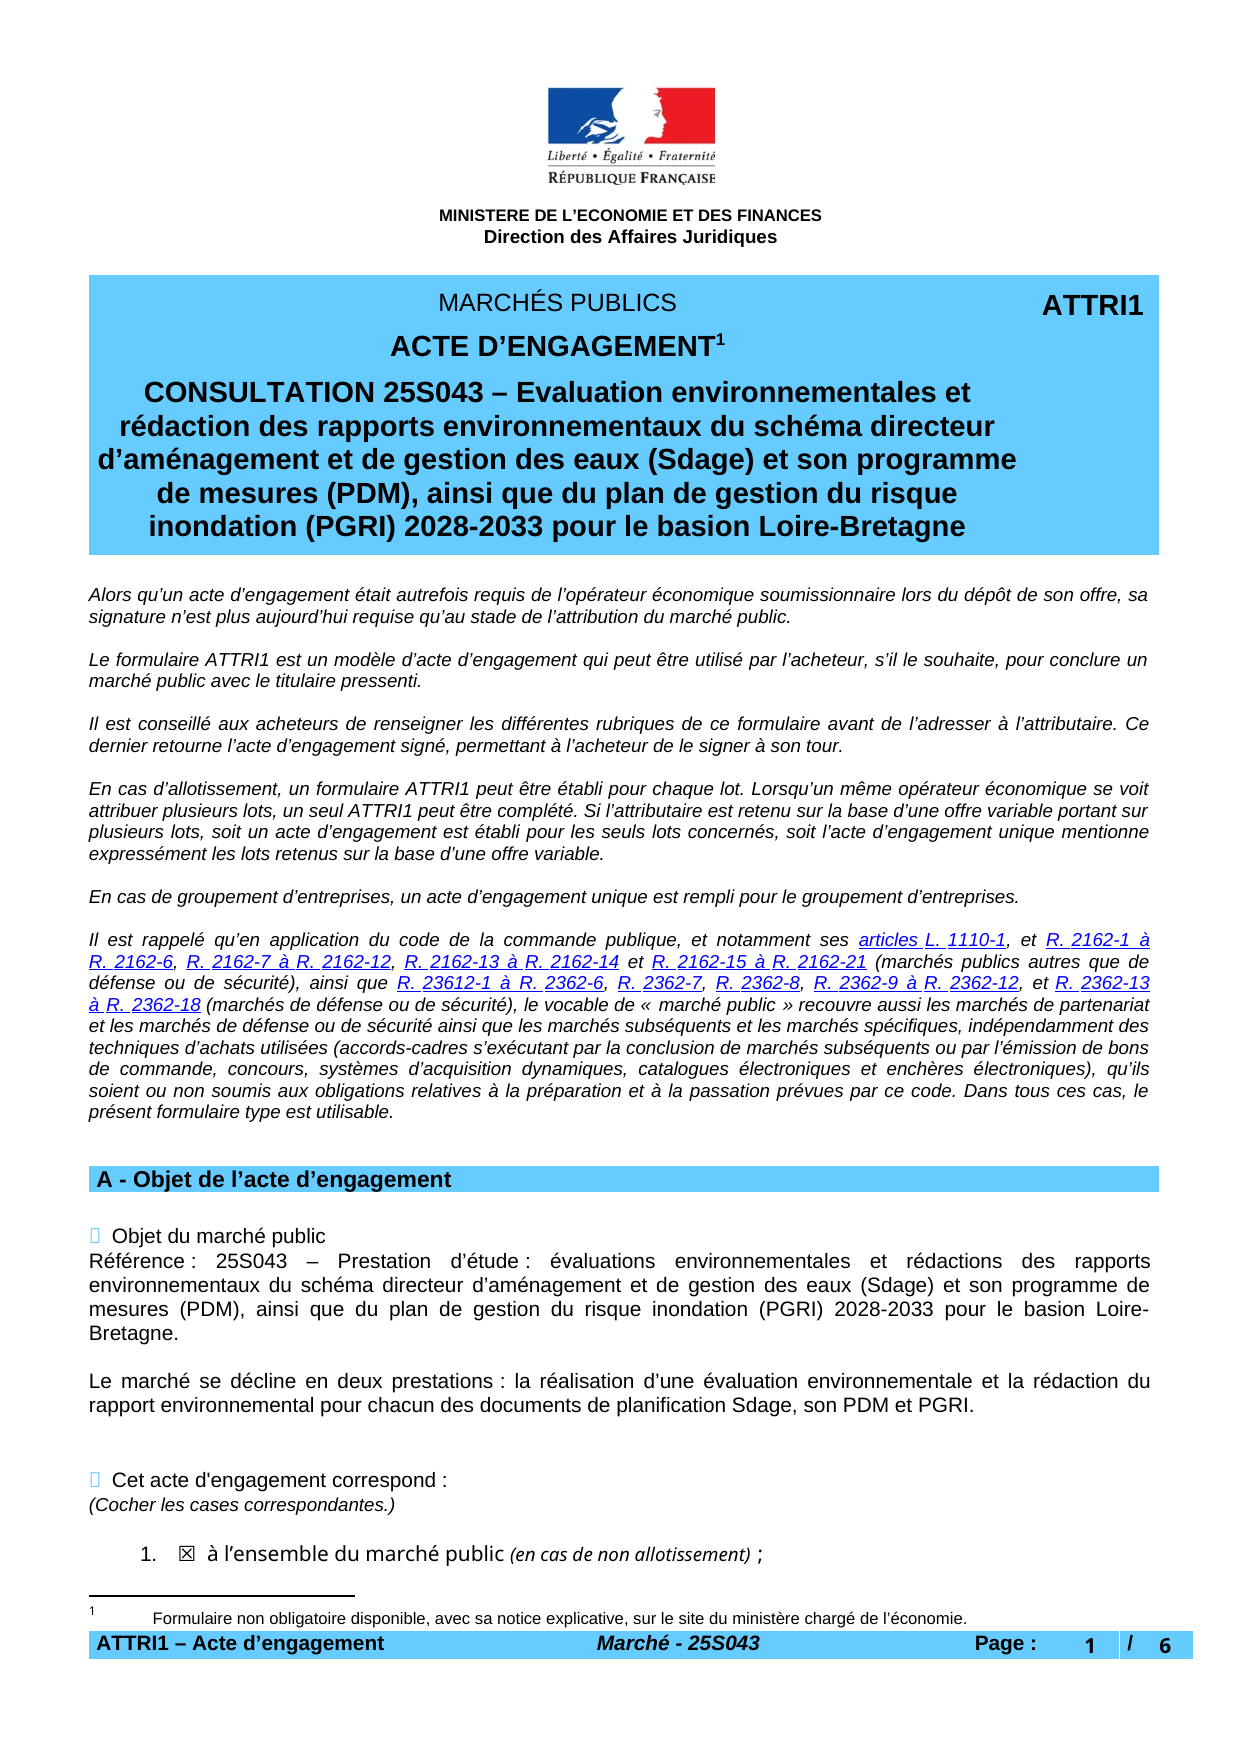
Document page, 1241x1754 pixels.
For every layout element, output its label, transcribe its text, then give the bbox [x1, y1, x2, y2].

text  Cet acte d'engagement correspond : [89, 1465, 1152, 1493]
table_header MARCHéS PUBLICS ACTE D’ENGAGEMENT CONSULTATION 25S043 – Evaluation environnementales et rédaction des rapports environnementaux du schéma directeur d’aménagement et de gestion des eaux (Sdage) et son programme de mesures (PDM), ainsi que du plan de gestion du risque inondation (PGRI) 2028-2033 pour le basion Loire-Bretagne [89, 275, 1026, 555]
table_header A - Objet de l’acte d’engagement [89, 1166, 1159, 1192]
text Il est rappelé qu’en application du code de la commande publique, et notamment ses articles L. 1110-1, et R. 2162-1 à R. 2162-6, R. 2162-7 à R. 2162-12, R. 2162-13 à R. 2162-14 et R. 2162-15 à R. 2162-21 (marchés publics autres que de défense ou de sécurité), ainsi que R. 23612-1 à R. 2362-6, R. 2362-7, R. 2362-8, R. 2362-9 à R. 2362-12, et R. 2362-13 à R. 2362-18 (marchés de défense ou de sécurité), le vocable de « marché public » recouvre aussi les marchés de partenariat et les marchés de défense ou de sécurité ainsi que les marchés subséquents et les marchés spécifiques, indépendamment des techniques d’achats utilisées (accords-cadres s’exécutant par la conclusion de marchés subséquents ou par l’émission de bons de commande, concours, systèmes d’acquisition dynamiques, catalogues électroniques et enchères électroniques), qu’ils soient ou non soumis aux obligations relatives à la préparation et à la passation prévues par ce code. Dans tous ces cas, le présent formulaire type est utilisable. [89, 929, 1152, 1123]
text Référence : 25S043 – Prestation d’étude : évaluations environnementales et rédactions des rapports environnementaux du schéma directeur d’aménagement et de gestion des eaux (Sdage) et son programme de mesures (PDM), ainsi que du plan de gestion du risque inondation (PGRI) 2028-2033 pour le basion Loire-Bretagne. [89, 1249, 1152, 1345]
text (Cocher les cases correspondantes.) [89, 1493, 1152, 1515]
text En cas d’allotissement, un formulaire ATTRI1 peut être établi pour chaque lot. Lorsqu’un même opérateur économique se voit attribuer plusieurs lots, un seul ATTRI1 peut être complété. Si l’attributaire est retenu sur la base d’une offre variable portant sur plusieurs lots, soit un acte d’engagement est établi pour les seuls lots concernés, soit l’acte d’engagement unique mentionne expressément les lots retenus sur la base d’une offre variable. [89, 778, 1152, 864]
text Le marché se décline en deux prestations : la réalisation d’une évaluation environnementale et la rédaction du rapport environnemental pour chacun des documents de planification Sdage, son PDM et PGRI. [89, 1369, 1152, 1417]
text Il est conseillé aux acheteurs de renseigner les différentes rubriques de ce formulaire avant de l’adresser à l’attributaire. Ce dernier retourne l’acte d’engagement signé, permettant à l’acheteur de le signer à son tour. [89, 713, 1152, 756]
table_header ATTRI1 [1026, 275, 1159, 555]
text  Objet du marché public [89, 1221, 1152, 1249]
text Le formulaire ATTRI1 est un modèle d’acte d’engagement qui peut être utilisé par l’acheteur, s’il le souhaite, pour conclure un marché public avec le titulaire pressenti. [89, 648, 1152, 692]
list à l’ensemble du marché public (en cas de non allotissement) ; [140, 1539, 1152, 1567]
text Alors qu’un acte d’engagement était autrefois requis de l’opérateur économique soumissionnaire lors du dépôt de son offre, sa signature n’est plus aujourd’hui requise qu’au stade de l’attribution du marché public. [89, 584, 1152, 627]
table_header MINISTERE DE L’ECONOMIE ET DES FINANCES Direction des Affaires Juridiques [87, 86, 1174, 247]
picture [546, 86, 716, 185]
text En cas de groupement d’entreprises, un acte d’engagement unique est rempli pour le groupement d’entreprises. [89, 886, 1152, 907]
